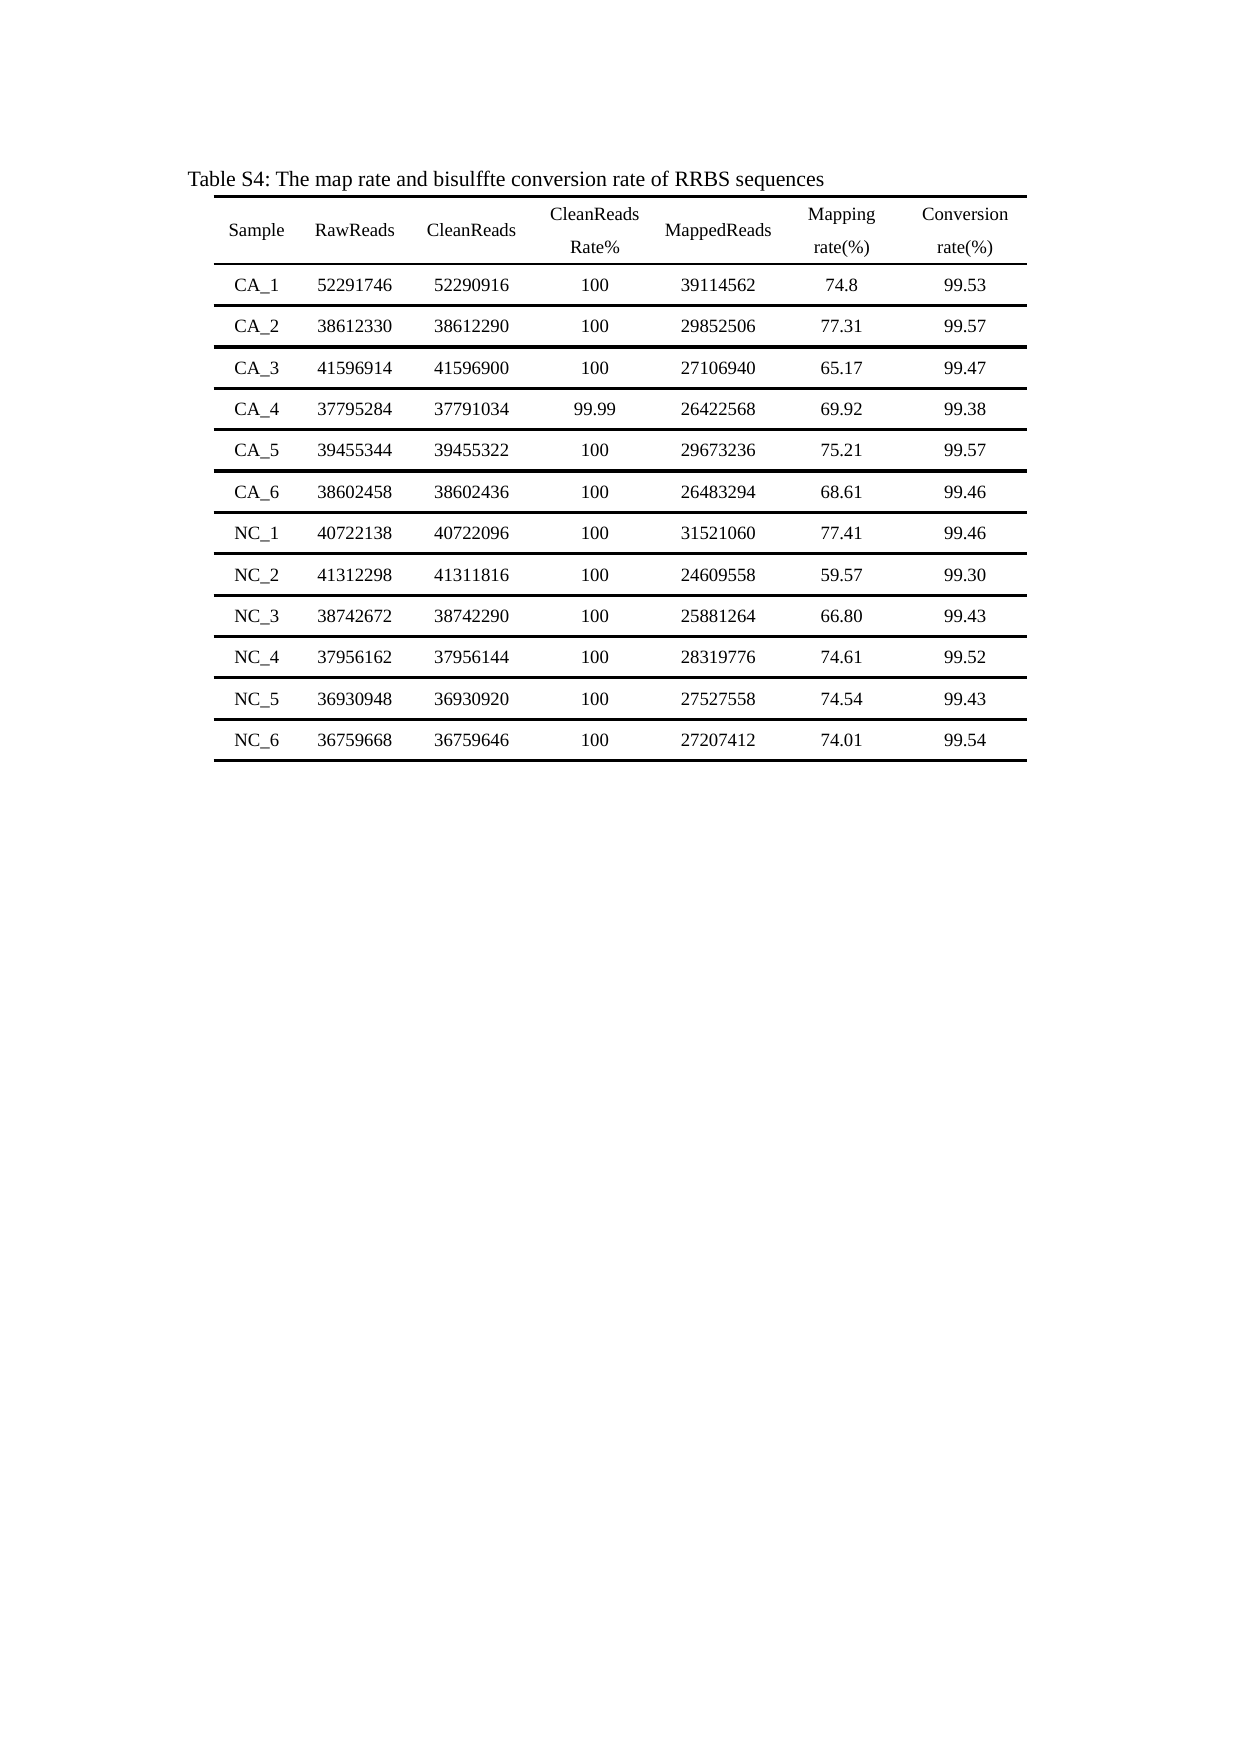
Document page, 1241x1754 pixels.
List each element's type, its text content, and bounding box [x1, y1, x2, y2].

table_cell 99.54 [903, 721, 1027, 759]
table_cell 36759668 [299, 721, 410, 759]
table_cell 59.57 [780, 555, 903, 593]
table_cell 38742290 [410, 597, 533, 635]
table_cell 39455322 [410, 431, 533, 469]
table_cell 26422568 [656, 390, 780, 428]
table_cell 99.53 [903, 265, 1027, 304]
table_cell CA_2 [214, 307, 299, 345]
table_header Mapping rate(%) [780, 198, 903, 263]
table_cell 27106940 [656, 349, 780, 387]
table_cell 36930948 [299, 679, 410, 717]
table_cell 100 [533, 597, 656, 635]
table_cell 52291746 [299, 265, 410, 304]
table_cell NC_1 [214, 514, 299, 552]
table_cell NC_3 [214, 597, 299, 635]
table_cell 27527558 [656, 679, 780, 717]
table_cell 40722096 [410, 514, 533, 552]
table_header CleanReads [410, 198, 533, 263]
table_cell 99.46 [903, 473, 1027, 511]
table_cell CA_6 [214, 473, 299, 511]
table_header Conversion rate(%) [903, 198, 1027, 263]
table_cell 100 [533, 555, 656, 593]
table_cell 75.21 [780, 431, 903, 469]
table_cell 39455344 [299, 431, 410, 469]
table_cell NC_2 [214, 555, 299, 593]
table_cell 36930920 [410, 679, 533, 717]
table_cell CA_3 [214, 349, 299, 387]
table_cell 74.01 [780, 721, 903, 759]
table_cell 29852506 [656, 307, 780, 345]
table_cell 99.47 [903, 349, 1027, 387]
table_header CleanReads Rate% [533, 198, 656, 263]
table_cell 29673236 [656, 431, 780, 469]
table_cell 66.80 [780, 597, 903, 635]
table_cell 24609558 [656, 555, 780, 593]
table_cell 38602458 [299, 473, 410, 511]
table_cell 99.38 [903, 390, 1027, 428]
table_cell 100 [533, 638, 656, 676]
table_cell NC_5 [214, 679, 299, 717]
table_cell 37956144 [410, 638, 533, 676]
table_cell CA_1 [214, 265, 299, 304]
table_cell 99.57 [903, 307, 1027, 345]
table_cell 74.61 [780, 638, 903, 676]
table_cell 37795284 [299, 390, 410, 428]
table_cell 28319776 [656, 638, 780, 676]
table_cell 41596914 [299, 349, 410, 387]
table_cell 37791034 [410, 390, 533, 428]
table_cell 69.92 [780, 390, 903, 428]
table_cell 100 [533, 721, 656, 759]
table_cell 41312298 [299, 555, 410, 593]
table_cell CA_4 [214, 390, 299, 428]
table_cell 38612290 [410, 307, 533, 345]
table_cell 37956162 [299, 638, 410, 676]
table_cell 74.54 [780, 679, 903, 717]
table_header Sample [214, 198, 299, 263]
table_cell 99.52 [903, 638, 1027, 676]
table_cell 77.31 [780, 307, 903, 345]
table_cell 99.57 [903, 431, 1027, 469]
text Table S4: The map rate and bisulffte conversion rate of RRBS sequences [187, 162, 1053, 194]
table_cell 31521060 [656, 514, 780, 552]
table_cell 26483294 [656, 473, 780, 511]
table_cell 77.41 [780, 514, 903, 552]
table_cell 38602436 [410, 473, 533, 511]
table_cell 68.61 [780, 473, 903, 511]
table_cell 100 [533, 514, 656, 552]
table_cell 25881264 [656, 597, 780, 635]
table_cell NC_6 [214, 721, 299, 759]
table_cell 99.99 [533, 390, 656, 428]
table_cell 99.46 [903, 514, 1027, 552]
table_cell 99.43 [903, 597, 1027, 635]
table_cell 41596900 [410, 349, 533, 387]
table_cell 39114562 [656, 265, 780, 304]
table_cell 100 [533, 265, 656, 304]
table_cell 52290916 [410, 265, 533, 304]
table_cell 100 [533, 679, 656, 717]
table_cell CA_5 [214, 431, 299, 469]
table_header MappedReads [656, 198, 780, 263]
table_cell NC_4 [214, 638, 299, 676]
table_cell 99.43 [903, 679, 1027, 717]
table_cell 74.8 [780, 265, 903, 304]
table_cell 41311816 [410, 555, 533, 593]
table_cell 65.17 [780, 349, 903, 387]
table_cell 100 [533, 431, 656, 469]
table_cell 100 [533, 349, 656, 387]
table_cell 100 [533, 473, 656, 511]
table_cell 38742672 [299, 597, 410, 635]
table_header RawReads [299, 198, 410, 263]
table_cell 38612330 [299, 307, 410, 345]
table_cell 100 [533, 307, 656, 345]
table_cell 40722138 [299, 514, 410, 552]
table_cell 36759646 [410, 721, 533, 759]
table_cell 27207412 [656, 721, 780, 759]
table_cell 99.30 [903, 555, 1027, 593]
